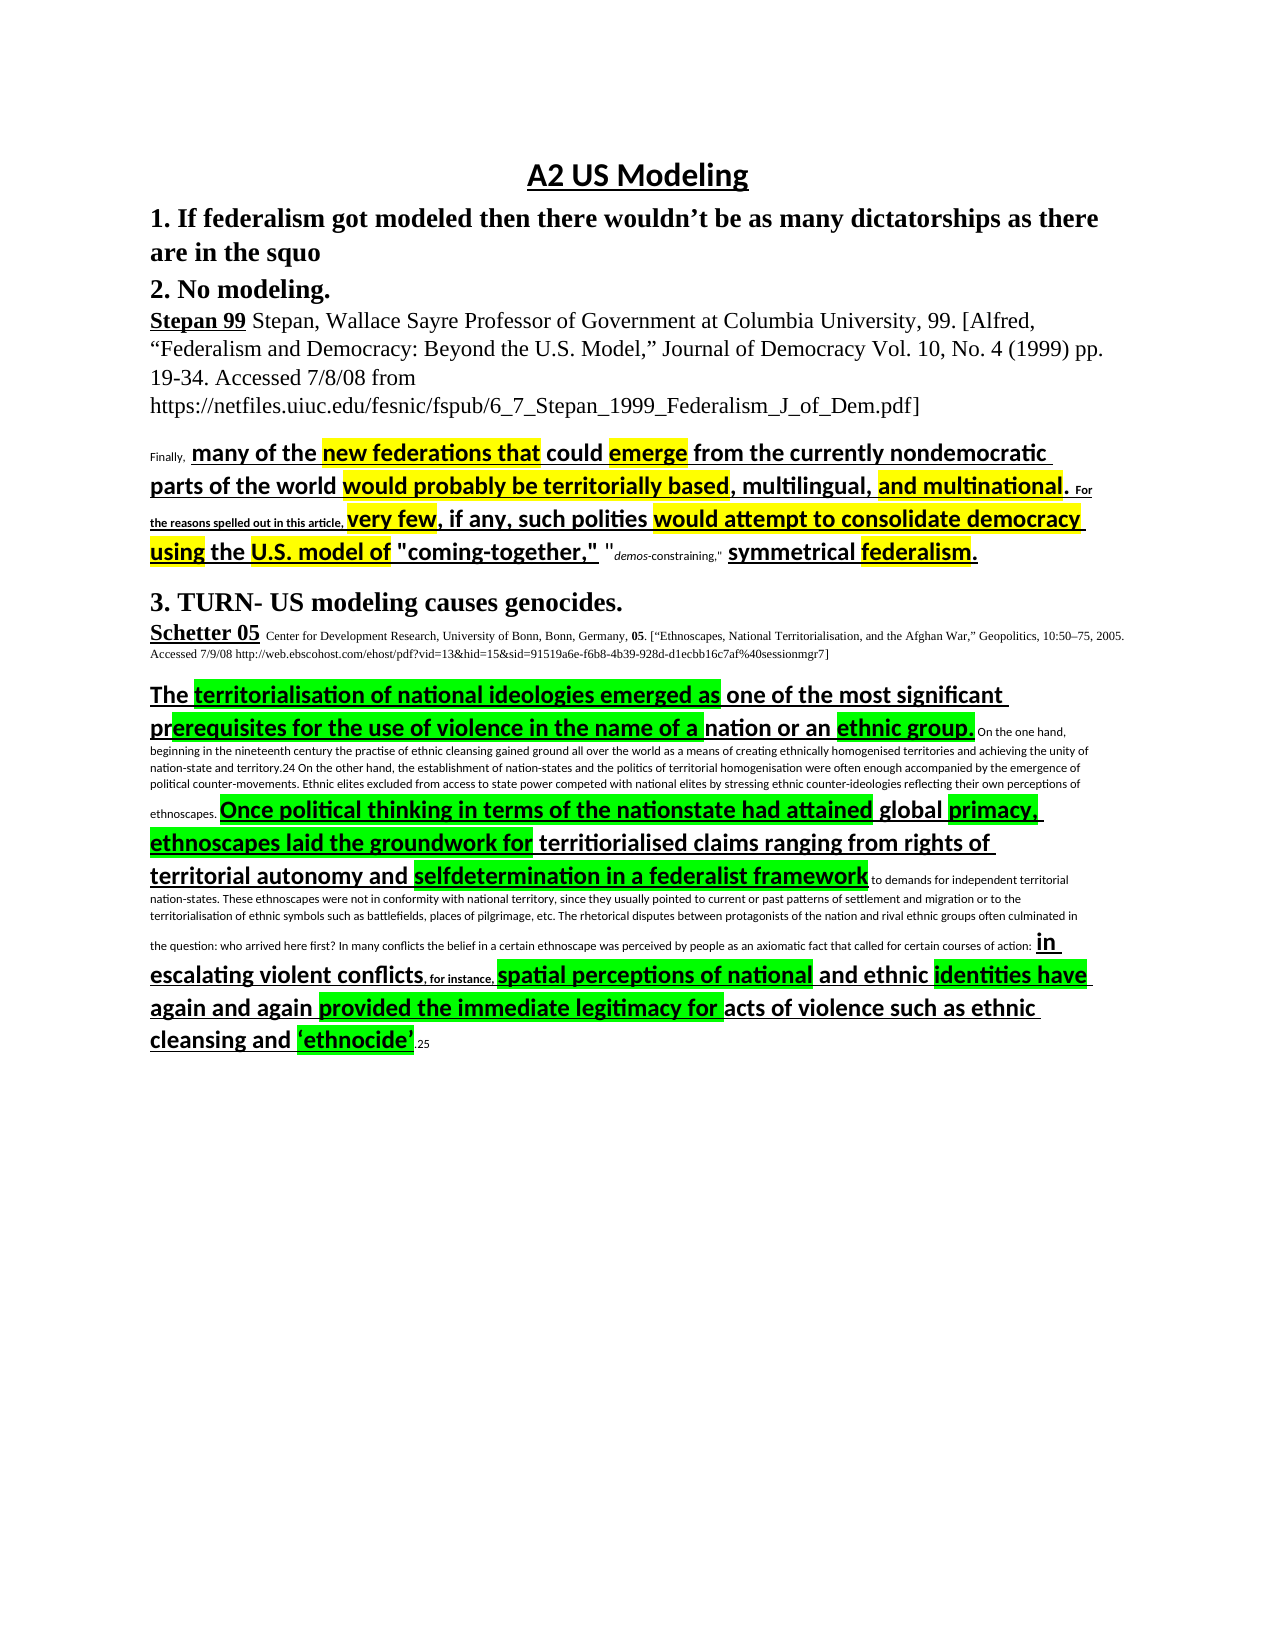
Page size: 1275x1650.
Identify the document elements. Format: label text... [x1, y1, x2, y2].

subtitle 1. If federalism got modeled then there wouldn’t be as many dictatorships as there are in the squo [150, 202, 1125, 267]
text Stepan 99 Stepan, Wallace Sayre Professor of Government at Columbia University, 99. [Alfred, “Federalism and Democracy: Beyond the U.S. Model,” Journal of Democracy Vol. 10, No. 4 (1999) pp. 19-34. Accessed 7/8/08 from https://netfiles.uiuc.edu/fesnic/fspub/6_7_Stepan_1999_Federalism_J_of_Dem.pdf] [150, 307, 1125, 419]
subtitle 3. TURN- US modeling causes genocides. [150, 586, 1125, 617]
text Schetter 05 Center for Development Research, University of Bonn, Bonn, Germany, 05. [“Ethnoscapes, National Territorialisation, and the Afghan War,” Geopolitics, 10:50–75, 2005. Accessed 7/9/08 http://web.ebscohost.com/ehost/pdf?vid=13&hid=15&sid=91519a6e-f6b8-4b39-928d-d1ecbb16c7af%40sessionmgr7] [150, 619, 1125, 661]
subtitle 2. No modeling. [150, 273, 1125, 305]
text The territorialisation of national ideologies emerged as one of the most significant prerequisites for the use of violence in the name of a nation or an ethnic group. On the one hand, beginning in the nineteenth century the practise of ethnic cleansing gained ground all over the world as a means of creating ethnically homogenised territories and achieving the unity of nation-state and territory.24 On the other hand, the establishment of nation-states and the politics of territorial homogenisation were often enough accompanied by the emergence of political counter-movements. Ethnic elites excluded from access to state power competed with national elites by stressing ethnic counter-ideologies reflecting their own perceptions of ethnoscapes. Once political thinking in terms of the nationstate had attained global primacy, ethnoscapes laid the groundwork for territiorialised claims ranging from rights of territorial autonomy and selfdetermination in a federalist framework to demands for independent territorial nation-states. These ethnoscapes were not in conformity with national territory, since they usually pointed to current or past patterns of settlement and migration or to the territorialisation of ethnic symbols such as battlefields, places of pilgrimage, etc. The rhetorical disputes between protagonists of the nation and rival ethnic groups often culminated in the question: who arrived here first? In many conflicts the belief in a certain ethnoscape was perceived by people as an axiomatic fact that called for certain courses of action: in escalating violent conflicts, for instance, spatial perceptions of national and ethnic identities have again and again provided the immediate legitimacy for acts of violence such as ethnic cleansing and ‘ethnocide’.25 [150, 679, 1095, 1055]
text Finally, many of the new federations that could emerge from the currently nondemocratic parts of the world would probably be territorially based, multilingual, and multinational. For the reasons spelled out in this article, very few, if any, such polities would attempt to consolidate democracy using the U.S. model of "coming-together," "demos-constraining," symmetrical federalism. [150, 437, 1095, 567]
subtitle A2 US Modeling [150, 154, 1125, 195]
